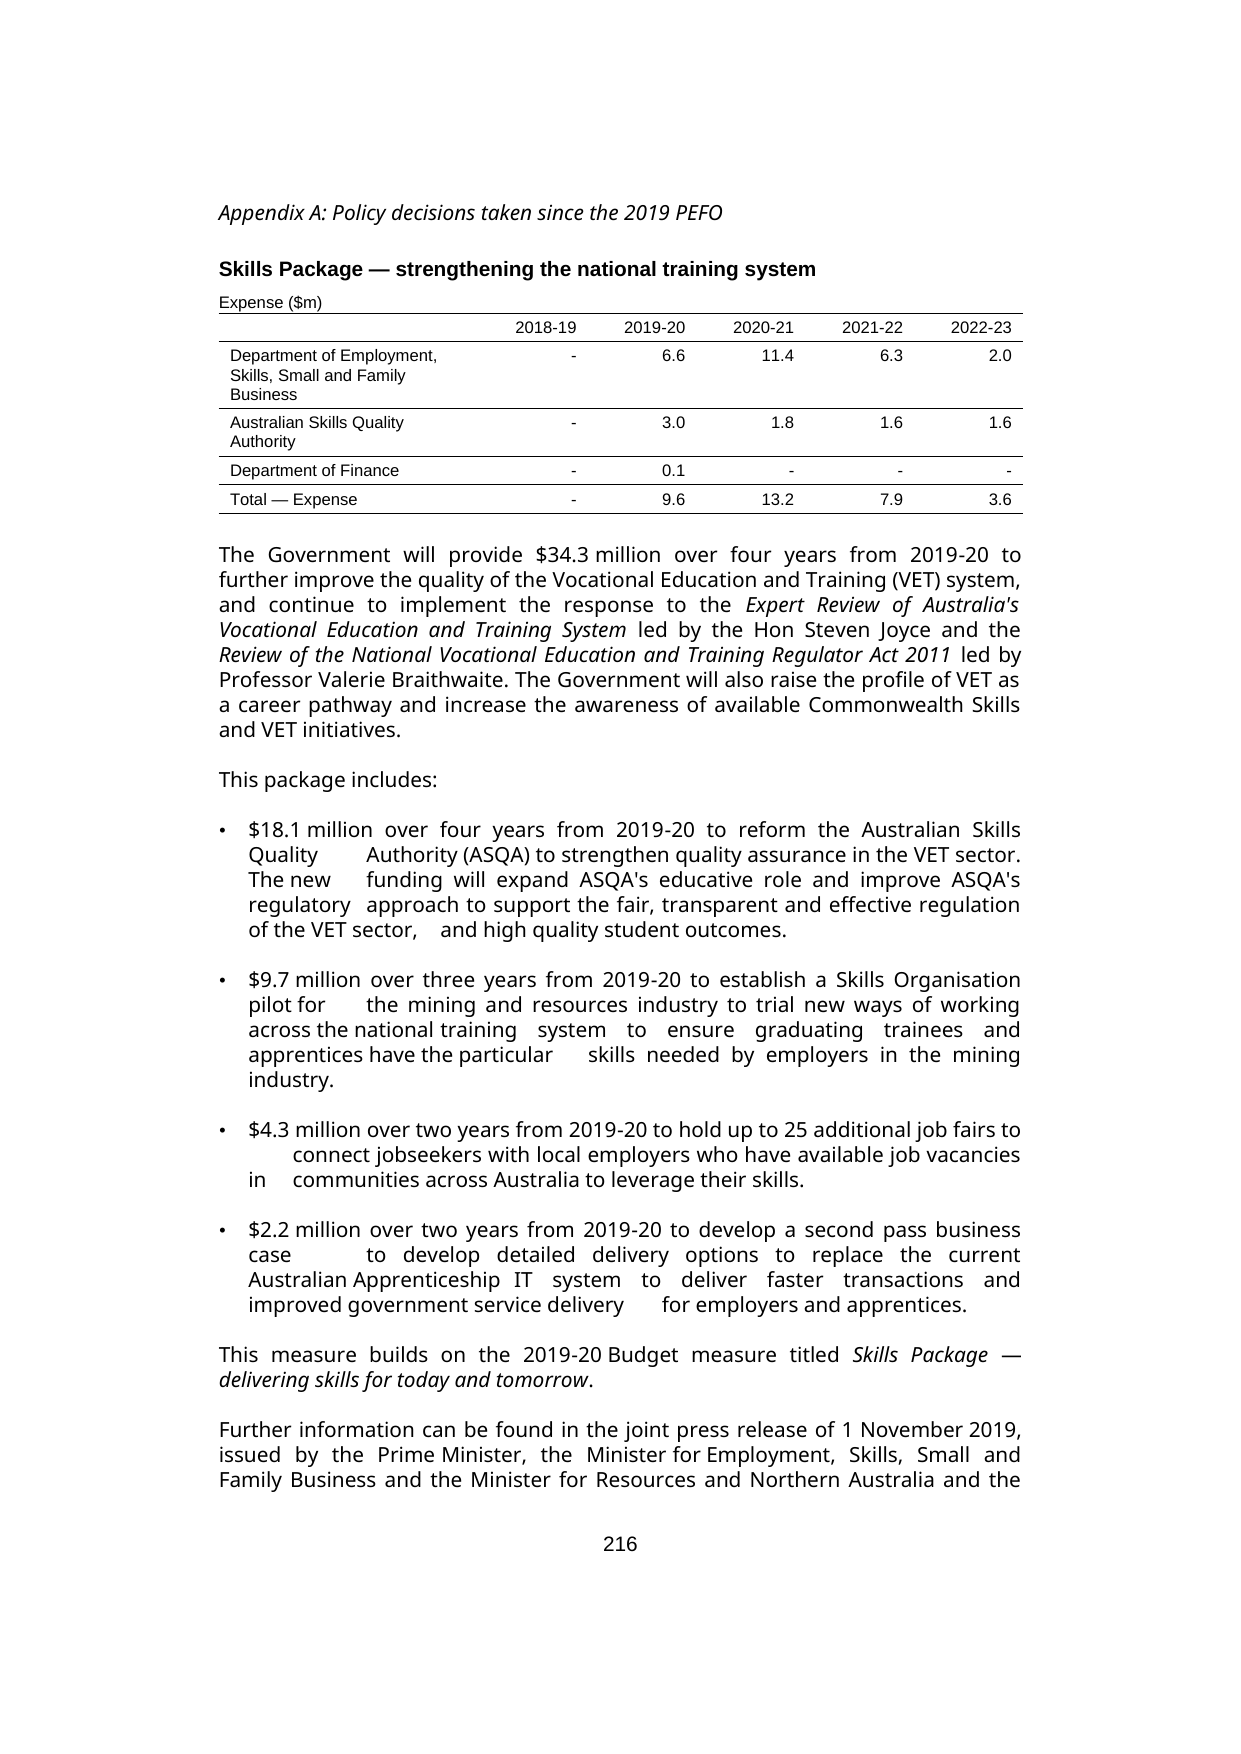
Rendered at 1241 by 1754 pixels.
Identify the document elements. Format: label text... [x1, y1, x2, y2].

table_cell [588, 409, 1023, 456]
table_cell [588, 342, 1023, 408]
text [218, 1417, 1022, 1492]
subtitle Expense ($m) [218, 293, 1022, 312]
text This measure builds on the 2019-20 Budget measure titled Skills Package — delivering skills for today and tomorrow. [218, 1342, 1022, 1392]
text $9.7 million over three years from 2019-20 to establish a Skills Organisation pilot for the mining and resources industry to trial new ways of working across the national training system to ensure graduating trainees and apprentices have the particular skills needed by employers in the mining industry. [218, 967, 1022, 1092]
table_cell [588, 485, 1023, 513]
text $4.3 million over two years from 2019-20 to hold up to 25 additional job fairs to connect jobseekers with local employers who have available job vacancies in communities across Australia to leverage their skills. [218, 1117, 1022, 1192]
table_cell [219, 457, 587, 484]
text $2.2 million over two years from 2019-20 to develop a second pass business case to develop detailed delivery options to replace the current Australian Apprenticeship IT system to deliver faster transactions and improved government service delivery for employers and apprentices. [218, 1217, 1022, 1317]
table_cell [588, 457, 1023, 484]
text The Government will provide $34.3 million over four years from 2019-20 to further improve the quality of the Vocational Education and Training (VET) system, and continue to implement the response to the Expert Review of Australia's Vocational Education and Training System led by the Hon Steven Joyce and the Review of the National Vocational Education and Training Regulator Act 2011 led by Professor Valerie Braithwaite. The Government will also raise the profile of VET as a career pathway and increase the awareness of available Commonwealth Skills and VET initiatives. [218, 542, 1022, 742]
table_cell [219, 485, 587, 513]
title Skills Package — strengthening the national training system [218, 257, 1022, 281]
text $18.1 million over four years from 2019-20 to reform the Australian Skills Quality Authority (ASQA) to strengthen quality assurance in the VET sector. The new funding will expand ASQA's educative role and improve ASQA's regulatory approach to support the fair, transparent and effective regulation of the VET sector, and high quality student outcomes. [218, 817, 1022, 942]
text This package includes: [218, 767, 1022, 792]
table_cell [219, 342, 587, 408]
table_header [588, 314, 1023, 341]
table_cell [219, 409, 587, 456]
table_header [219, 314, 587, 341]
